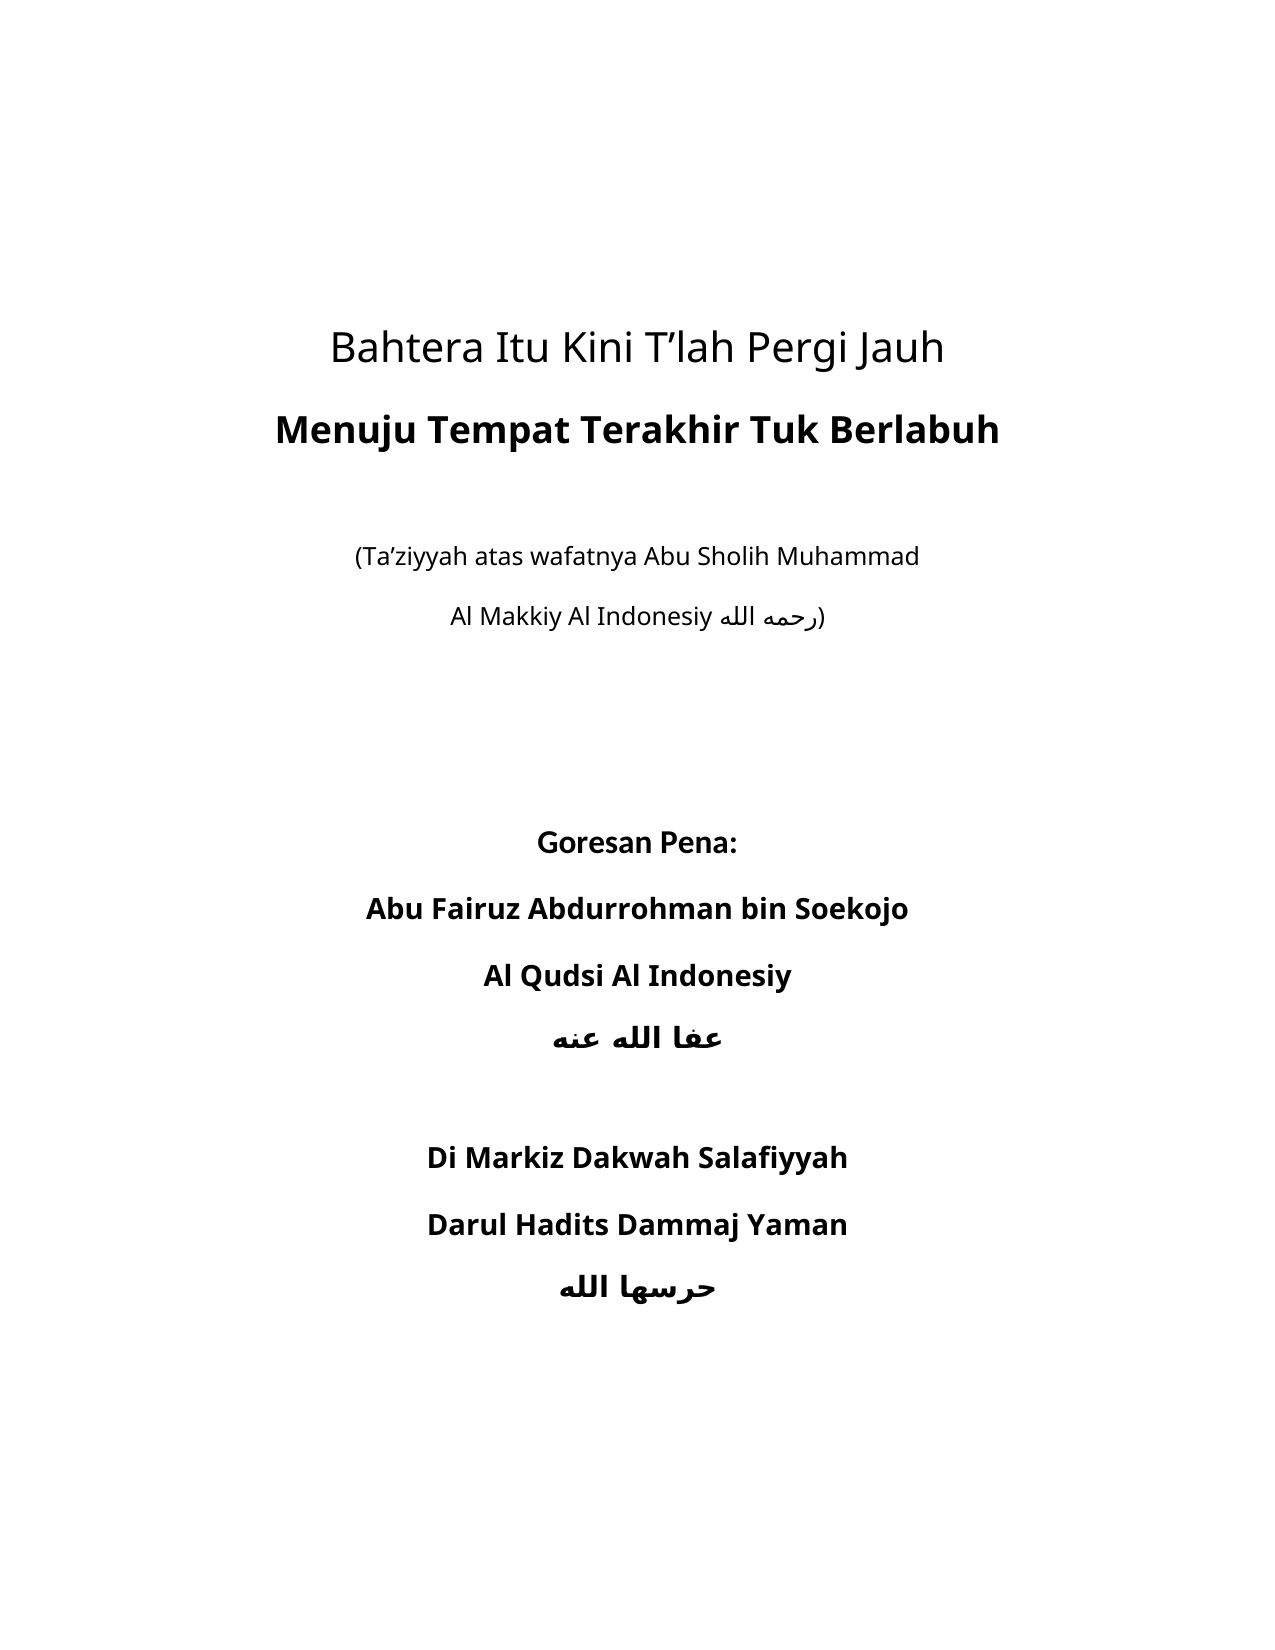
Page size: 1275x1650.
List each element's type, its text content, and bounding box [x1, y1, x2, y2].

text Menuju Tempat Terakhir Tuk Berlabuh [187, 403, 1087, 454]
text Al Qudsi Al Indonesiy [187, 955, 1087, 994]
text Goresan Pena: [187, 821, 1087, 861]
text Darul Hadits Dammaj Yaman [187, 1204, 1087, 1244]
text حرسها الله [187, 1271, 1087, 1305]
text Al Makkiy Al Indonesiy رحمه الله) [187, 599, 1087, 633]
text Abu Fairuz Abdurrohman bin Soekojo [187, 888, 1087, 928]
text عفا الله عنه [187, 1021, 1087, 1055]
text Di Markiz Dakwah Salafiyyah [187, 1138, 1087, 1177]
text Bahtera Itu Kini T’lah Pergi Jauh [187, 317, 1087, 374]
text (Ta’ziyyah atas wafatnya Abu Sholih Muhammad [187, 539, 1087, 573]
